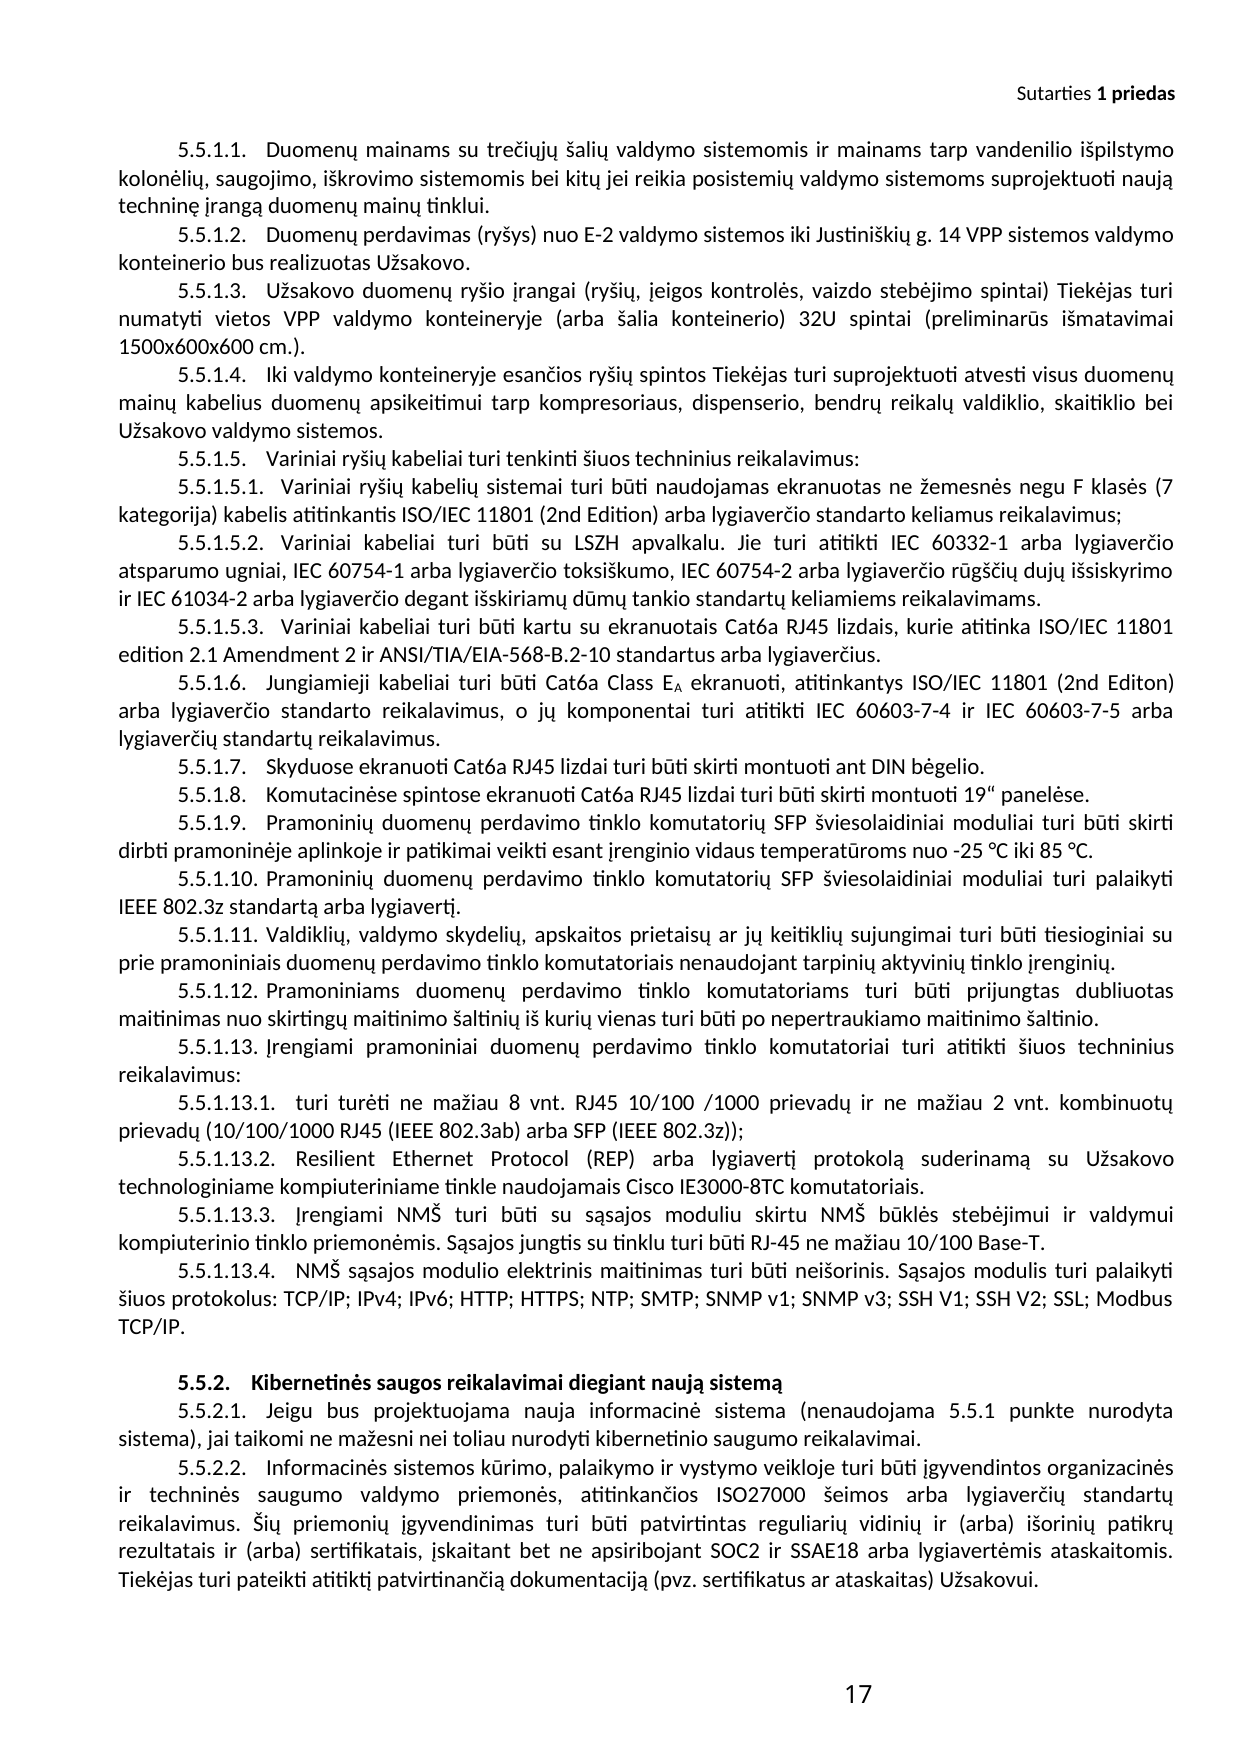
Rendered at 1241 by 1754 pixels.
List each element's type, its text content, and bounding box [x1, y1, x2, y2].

list Skyduose ekranuoti Cat6a RJ45 lizdai turi būti skirti montuoti ant DIN bėgelio. [118, 752, 1175, 780]
list Duomenų mainams su trečiųjų šalių valdymo sistemomis ir mainams tarp vandenilio išpilstymo kolonėlių, saugojimo, iškrovimo sistemomis bei kitų jei reikia posistemių valdymo sistemoms suprojektuoti naują techninę įrangą duomenų mainų tinklui. [118, 136, 1175, 220]
list Variniai ryšių kabeliai turi tenkinti šiuos techninius reikalavimus: [118, 444, 1175, 472]
list Pramoniniams duomenų perdavimo tinklo komutatoriams turi būti prijungtas dubliuotas maitinimas nuo skirtingų maitinimo šaltinių iš kurių vienas turi būti po nepertraukiamo maitinimo šaltinio. [118, 976, 1175, 1032]
list Pramoninių duomenų perdavimo tinklo komutatorių SFP šviesolaidiniai moduliai turi būti skirti dirbti pramoninėje aplinkoje ir patikimai veikti esant įrenginio vidaus temperatūroms nuo -25 °C iki 85 °C. [118, 808, 1175, 864]
list turi turėti ne mažiau 8 vnt. RJ45 10/100 /1000 prievadų ir ne mažiau 2 vnt. kombinuotų prievadų (10/100/1000 RJ45 (IEEE 802.3ab) arba SFP (IEEE 802.3z)); [118, 1088, 1175, 1144]
list Valdiklių, valdymo skydelių, apskaitos prietaisų ar jų keitiklių sujungimai turi būti tiesioginiai su prie pramoniniais duomenų perdavimo tinklo komutatoriais nenaudojant tarpinių aktyvinių tinklo įrenginių. [118, 920, 1175, 976]
list Informacinės sistemos kūrimo, palaikymo ir vystymo veikloje turi būti įgyvendintos organizacinės ir techninės saugumo valdymo priemonės, atitinkančios ISO27000 šeimos arba lygiaverčių standartų reikalavimus. Šių priemonių įgyvendinimas turi būti patvirtintas reguliarių vidinių ir (arba) išorinių patikrų rezultatais ir (arba) sertifikatais, įskaitant bet ne apsiribojant SOC2 ir SSAE18 arba lygiavertėmis ataskaitomis. Tiekėjas turi pateikti atitiktį patvirtinančią dokumentaciją (pvz. sertifikatus ar ataskaitas) Užsakovui. [118, 1453, 1175, 1593]
list Užsakovo duomenų ryšio įrangai (ryšių, įeigos kontrolės, vaizdo stebėjimo spintai) Tiekėjas turi numatyti vietos VPP valdymo konteineryje (arba šalia konteinerio) 32U spintai (preliminarūs išmatavimai 1500x600x600 cm.). [118, 276, 1175, 360]
list NMŠ sąsajos modulio elektrinis maitinimas turi būti neišorinis. Sąsajos modulis turi palaikyti šiuos protokolus: TCP/IP; IPv4; IPv6; HTTP; HTTPS; NTP; SMTP; SNMP v1; SNMP v3; SSH V1; SSH V2; SSL; Modbus TCP/IP. [118, 1256, 1175, 1341]
list Variniai kabeliai turi būti su LSZH apvalkalu. Jie turi atitikti IEC 60332-1 arba lygiaverčio atsparumo ugniai, IEC 60754-1 arba lygiaverčio toksiškumo, IEC 60754-2 arba lygiaverčio rūgščių dujų išsiskyrimo ir IEC 61034-2 arba lygiaverčio degant išskiriamų dūmų tankio standartų keliamiems reikalavimams. [118, 528, 1175, 612]
list Variniai kabeliai turi būti kartu su ekranuotais Cat6a RJ45 lizdais, kurie atitinka ISO/IEC 11801 edition 2.1 Amendment 2 ir ANSI/TIA/EIA-568-B.2-10 standartus arba lygiaverčius. [118, 612, 1175, 668]
list Įrengiami NMŠ turi būti su sąsajos moduliu skirtu NMŠ būklės stebėjimui ir valdymui kompiuterinio tinklo priemonėmis. Sąsajos jungtis su tinklu turi būti RJ-45 ne mažiau 10/100 Base-T. [118, 1200, 1175, 1256]
list Jeigu bus projektuojama nauja informacinė sistema (nenaudojama 5.5.1 punkte nurodyta sistema), jai taikomi ne mažesni nei toliau nurodyti kibernetinio saugumo reikalavimai. [118, 1397, 1175, 1453]
list Variniai ryšių kabelių sistemai turi būti naudojamas ekranuotas ne žemesnės negu F klasės (7 kategorija) kabelis atitinkantis ISO/IEC 11801 (2nd Edition) arba lygiaverčio standarto keliamus reikalavimus; [118, 472, 1175, 528]
list Komutacinėse spintose ekranuoti Cat6a RJ45 lizdai turi būti skirti montuoti 19“ panelėse. [118, 780, 1175, 808]
list Kibernetinės saugos reikalavimai diegiant naują sistemą [118, 1368, 1175, 1397]
list Duomenų perdavimas (ryšys) nuo E-2 valdymo sistemos iki Justiniškių g. 14 VPP sistemos valdymo konteinerio bus realizuotas Užsakovo. [118, 220, 1175, 276]
list Pramoninių duomenų perdavimo tinklo komutatorių SFP šviesolaidiniai moduliai turi palaikyti IEEE 802.3z standartą arba lygiavertį. [118, 864, 1175, 920]
list Jungiamieji kabeliai turi būti Cat6a Class EA ekranuoti, atitinkantys ISO/IEC 11801 (2nd Editon) arba lygiaverčio standarto reikalavimus, o jų komponentai turi atitikti IEC 60603-7-4 ir IEC 60603-7-5 arba lygiaverčių standartų reikalavimus. [118, 668, 1175, 752]
list Įrengiami pramoniniai duomenų perdavimo tinklo komutatoriai turi atitikti šiuos techninius reikalavimus: [118, 1032, 1175, 1088]
list Resilient Ethernet Protocol (REP) arba lygiavertį protokolą suderinamą su Užsakovo technologiniame kompiuteriniame tinkle naudojamais Cisco IE3000-8TC komutatoriais. [118, 1144, 1175, 1200]
list Iki valdymo konteineryje esančios ryšių spintos Tiekėjas turi suprojektuoti atvesti visus duomenų mainų kabelius duomenų apsikeitimui tarp kompresoriaus, dispenserio, bendrų reikalų valdiklio, skaitiklio bei Užsakovo valdymo sistemos. [118, 360, 1175, 444]
